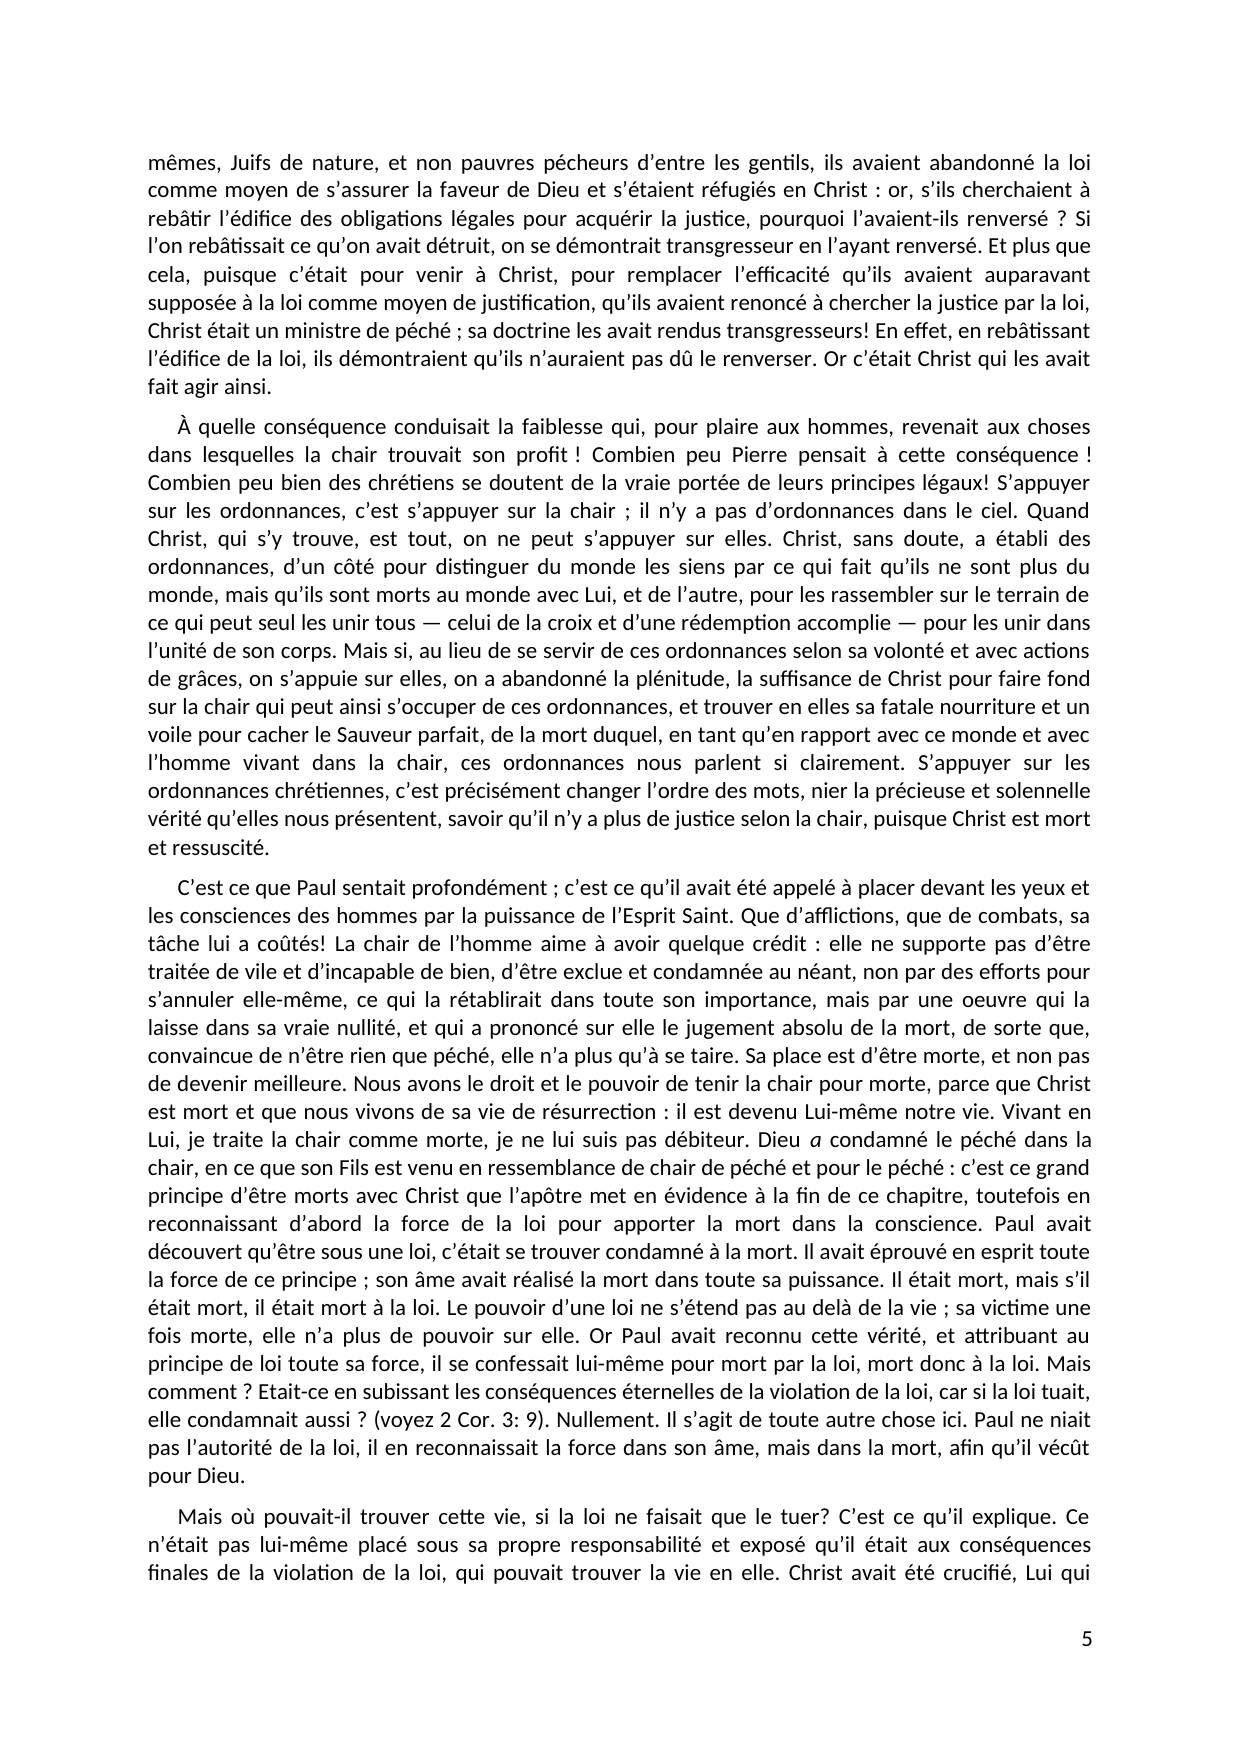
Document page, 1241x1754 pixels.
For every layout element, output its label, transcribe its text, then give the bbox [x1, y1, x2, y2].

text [148, 1502, 1093, 1586]
text À quelle conséquence conduisait la faiblesse qui, pour plaire aux hommes, revenait aux choses dans lesquelles la chair trouvait son profit ! Combien peu Pierre pensait à cette conséquence ! Combien peu bien des chrétiens se doutent de la vraie portée de leurs principes légaux! S’appuyer sur les ordonnances, c’est s’appuyer sur la chair ; il n’y a pas d’ordonnances dans le ciel. Quand Christ, qui s’y trouve, est tout, on ne peut s’appuyer sur elles. Christ, sans doute, a établi des ordonnances, d’un côté pour distinguer du monde les siens par ce qui fait qu’ils ne sont plus du monde, mais qu’ils sont morts au monde avec Lui, et de l’autre, pour les rassembler sur le terrain de ce qui peut seul les unir tous — celui de la croix et d’une rédemption accomplie — pour les unir dans l’unité de son corps. Mais si, au lieu de se servir de ces ordonnances selon sa volonté et avec actions de grâces, on s’appuie sur elles, on a abandonné la plénitude, la suffisance de Christ pour faire fond sur la chair qui peut ainsi s’occuper de ces ordonnances, et trouver en elles sa fatale nourriture et un voile pour cacher le Sauveur parfait, de la mort duquel, en tant qu’en rapport avec ce monde et avec l’homme vivant dans la chair, ces ordonnances nous parlent si clairement. S’appuyer sur les ordonnances chrétiennes, c’est précisément changer l’ordre des mots, nier la précieuse et solennelle vérité qu’elles nous présentent, savoir qu’il n’y a plus de justice selon la chair, puisque Christ est mort et ressuscité. [148, 412, 1093, 861]
text C’est ce que Paul sentait profondément ; c’est ce qu’il avait été appelé à placer devant les yeux et les consciences des hommes par la puissance de l’Esprit Saint. Que d’afflictions, que de combats, sa tâche lui a coûtés! La chair de l’homme aime à avoir quelque crédit : elle ne supporte pas d’être traitée de vile et d’incapable de bien, d’être exclue et condamnée au néant, non par des efforts pour s’annuler elle-même, ce qui la rétablirait dans toute son importance, mais par une oeuvre qui la laisse dans sa vraie nullité, et qui a prononcé sur elle le jugement absolu de la mort, de sorte que, convaincue de n’être rien que péché, elle n’a plus qu’à se taire. Sa place est d’être morte, et non pas de devenir meilleure. Nous avons le droit et le pouvoir de tenir la chair pour morte, parce que Christ est mort et que nous vivons de sa vie de résurrection : il est devenu Lui-même notre vie. Vivant en Lui, je traite la chair comme morte, je ne lui suis pas débiteur. Dieu a condamné le péché dans la chair, en ce que son Fils est venu en ressemblance de chair de péché et pour le péché : c’est ce grand principe d’être morts avec Christ que l’apôtre met en évidence à la fin de ce chapitre, toutefois en reconnaissant d’abord la force de la loi pour apporter la mort dans la conscience. Paul avait découvert qu’être sous une loi, c’était se trouver condamné à la mort. Il avait éprouvé en esprit toute la force de ce principe ; son âme avait réalisé la mort dans toute sa puissance. Il était mort, mais s’il était mort, il était mort à la loi. Le pouvoir d’une loi ne s’étend pas au delà de la vie ; sa victime une fois morte, elle n’a plus de pouvoir sur elle. Or Paul avait reconnu cette vérité, et attribuant au principe de loi toute sa force, il se confessait lui-même pour mort par la loi, mort donc à la loi. Mais comment ? Etait-ce en subissant les conséquences éternelles de la violation de la loi, car si la loi tuait, elle condamnait aussi ? (voyez 2 Cor. 3: 9). Nullement. Il s’agit de toute autre chose ici. Paul ne niait pas l’autorité de la loi, il en reconnaissait la force dans son âme, mais dans la mort, afin qu’il vécût pour Dieu. [148, 873, 1093, 1489]
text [148, 148, 1093, 400]
